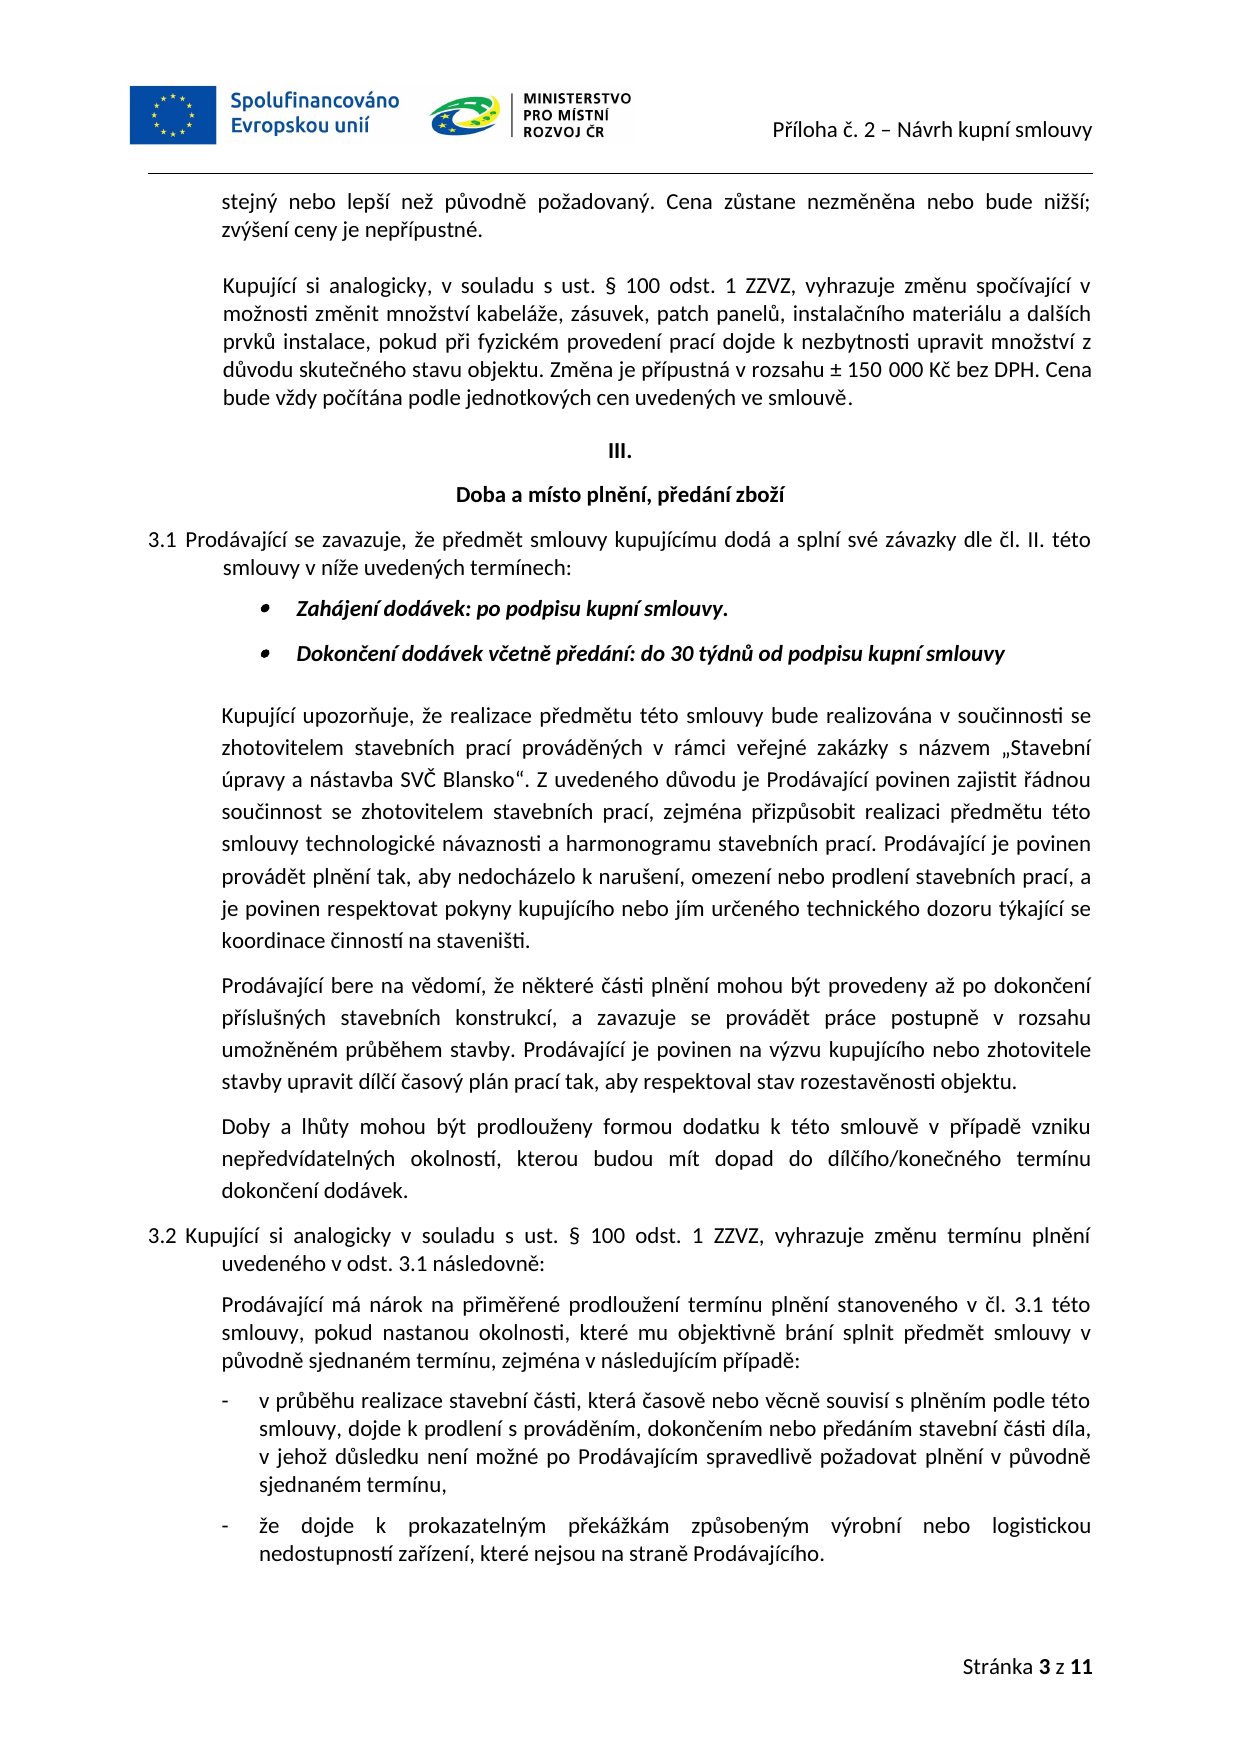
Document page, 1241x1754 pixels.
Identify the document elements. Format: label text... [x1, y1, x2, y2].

text III. [148, 436, 1093, 464]
list Prodávající se zavazuje, že předmět smlouvy kupujícímu dodá a splní své závazky dle čl. II. této smlouvy v níže uvedených termínech: [148, 525, 1093, 581]
text Kupující upozorňuje, že realizace předmětu této smlouvy bude realizována v součinnosti se zhotovitelem stavebních prací prováděných v rámci veřejné zakázky s názvem „Stavební úpravy a nástavba SVČ Blansko“. Z uvedeného důvodu je Prodávající povinen zajistit řádnou součinnost se zhotovitelem stavebních prací, zejména přizpůsobit realizaci předmětu této smlouvy technologické návaznosti a harmonogramu stavebních prací. Prodávající je povinen provádět plnění tak, aby nedocházelo k narušení, omezení nebo prodlení stavebních prací, a je povinen respektovat pokyny kupujícího nebo jím určeného technického dozoru týkající se koordinace činností na staveništi. [221, 701, 1093, 954]
text Kupující si analogicky, v souladu s ust. § 100 odst. 1 ZZVZ, vyhrazuje změnu spočívající v možnosti změnit množství kabeláže, zásuvek, patch panelů, instalačního materiálu a dalších prvků instalace, pokud při fyzickém provedení prací dojde k nezbytnosti upravit množství z důvodu skutečného stavu objektu. Změna je přípustná v rozsahu ± 150 000 Kč bez DPH. Cena bude vždy počítána podle jednotkových cen uvedených ve smlouvě. [223, 271, 1093, 411]
list Zahájení dodávek: po podpisu kupní smlouvy. [259, 594, 1093, 622]
list Kupující si analogicky v souladu s ust. § 100 odst. 1 ZZVZ, vyhrazuje změnu termínu plnění uvedeného v odst. 3.1 následovně: [148, 1221, 1093, 1277]
text Prodávající má nárok na přiměřené prodloužení termínu plnění stanoveného v čl. 3.1 této smlouvy, pokud nastanou okolnosti, které mu objektivně brání splnit předmět smlouvy v původně sjednaném termínu, zejména v následujícím případě: [221, 1290, 1093, 1374]
text Prodávající bere na vědomí, že některé části plnění mohou být provedeny až po dokončení příslušných stavebních konstrukcí, a zavazuje se provádět práce postupně v rozsahu umožněném průběhem stavby. Prodávající je povinen na výzvu kupujícího nebo zhotovitele stavby upravit dílčí časový plán prací tak, aby respektoval stav rozestavěnosti objektu. [221, 971, 1093, 1095]
list v průběhu realizace stavební části, která časově nebo věcně souvisí s plněním podle této smlouvy, dojde k prodlení s prováděním, dokončením nebo předáním stavební části díla, v jehož důsledku není možné po Prodávajícím spravedlivě požadovat plnění v původně sjednaném termínu, [221, 1386, 1093, 1498]
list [148, 187, 1093, 243]
list Dokončení dodávek včetně předání: do 30 týdnů od podpisu kupní smlouvy [259, 639, 1093, 667]
text Doby a lhůty mohou být prodlouženy formou dodatku k této smlouvě v případě vzniku nepředvídatelných okolností, kterou budou mít dopad do dílčího/konečného termínu dokončení dodávek. [221, 1112, 1093, 1204]
list že dojde k prokazatelným překážkám způsobeným výrobní nebo logistickou nedostupností zařízení, které nejsou na straně Prodávajícího. [221, 1511, 1093, 1567]
text Doba a místo plnění, předání zboží [148, 481, 1093, 509]
